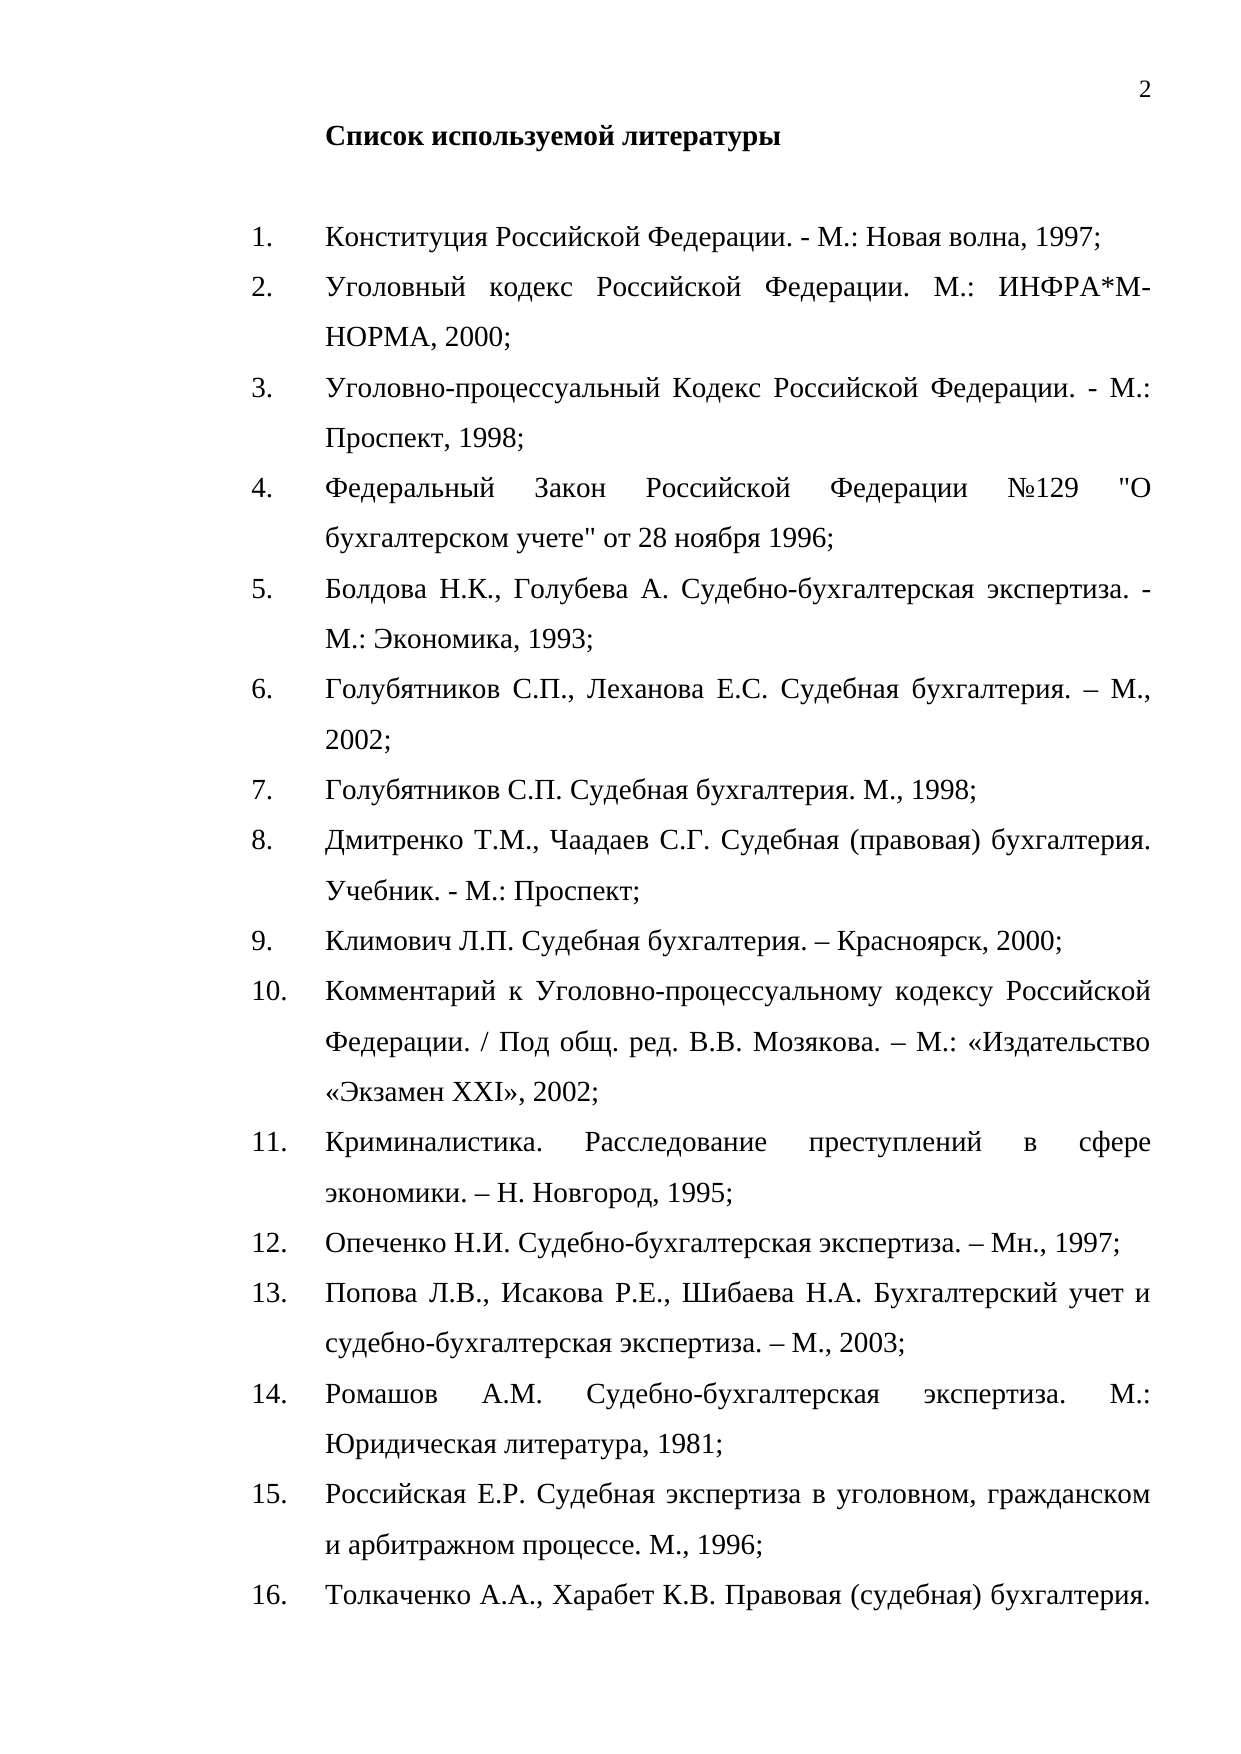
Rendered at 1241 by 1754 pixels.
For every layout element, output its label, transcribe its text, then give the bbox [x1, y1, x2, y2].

list Опеченко Н.И. Судебно-бухгалтерская экспертиза. – Мн., 1997; [251, 1225, 1152, 1258]
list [251, 1577, 1152, 1611]
list Болдова Н.К., Голубева А. Судебно-бухгалтерская экспертиза. - М.: Экономика, 1993; [251, 571, 1152, 655]
list Федеральный Закон Российской Федерации №129 "О бухгалтерском учете" от 28 ноября 1996; [251, 470, 1152, 554]
list Уголовный кодекс Российской Федерации. М.: ИНФРА*М-НОРМА, 2000; [251, 269, 1152, 353]
list Уголовно-процессуальный Кодекс Российской Федерации. - М.: Проспект, 1998; [251, 370, 1152, 453]
list Комментарий к Уголовно-процессуальному кодексу Российской Федерации. / Под общ. ред. В.В. Мозякова. – М.: «Издательство «Экзамен XXI», 2002; [251, 973, 1152, 1108]
list Попова Л.В., Исакова Р.Е., Шибаева Н.А. Бухгалтерский учет и судебно-бухгалтерская экспертиза. – М., 2003; [251, 1275, 1152, 1359]
list Российская Е.Р. Судебная экспертиза в уголовном, гражданском и арбитражном процессе. М., 1996; [251, 1477, 1152, 1560]
list Климович Л.П. Судебная бухгалтерия. – Красноярск, 2000; [251, 923, 1152, 957]
text Список используемой литературы [177, 118, 1152, 152]
list Голубятников С.П. Судебная бухгалтерия. М., 1998; [251, 772, 1152, 806]
list Голубятников С.П., Леханова Е.С. Судебная бухгалтерия. – М., 2002; [251, 672, 1152, 755]
list Дмитренко Т.М., Чаадаев С.Г. Судебная (правовая) бухгалтерия. Учебник. - М.: Проспект; [251, 822, 1152, 906]
list Конституция Российской Федерации. - М.: Новая волна, 1997; [251, 219, 1152, 252]
list Ромашов A.M. Судебно-бухгалтерская экспертиза. М.: Юридическая литература, 1981; [251, 1376, 1152, 1460]
list Криминалистика. Расследование преступлений в сфере экономики. – Н. Новгород, 1995; [251, 1124, 1152, 1208]
